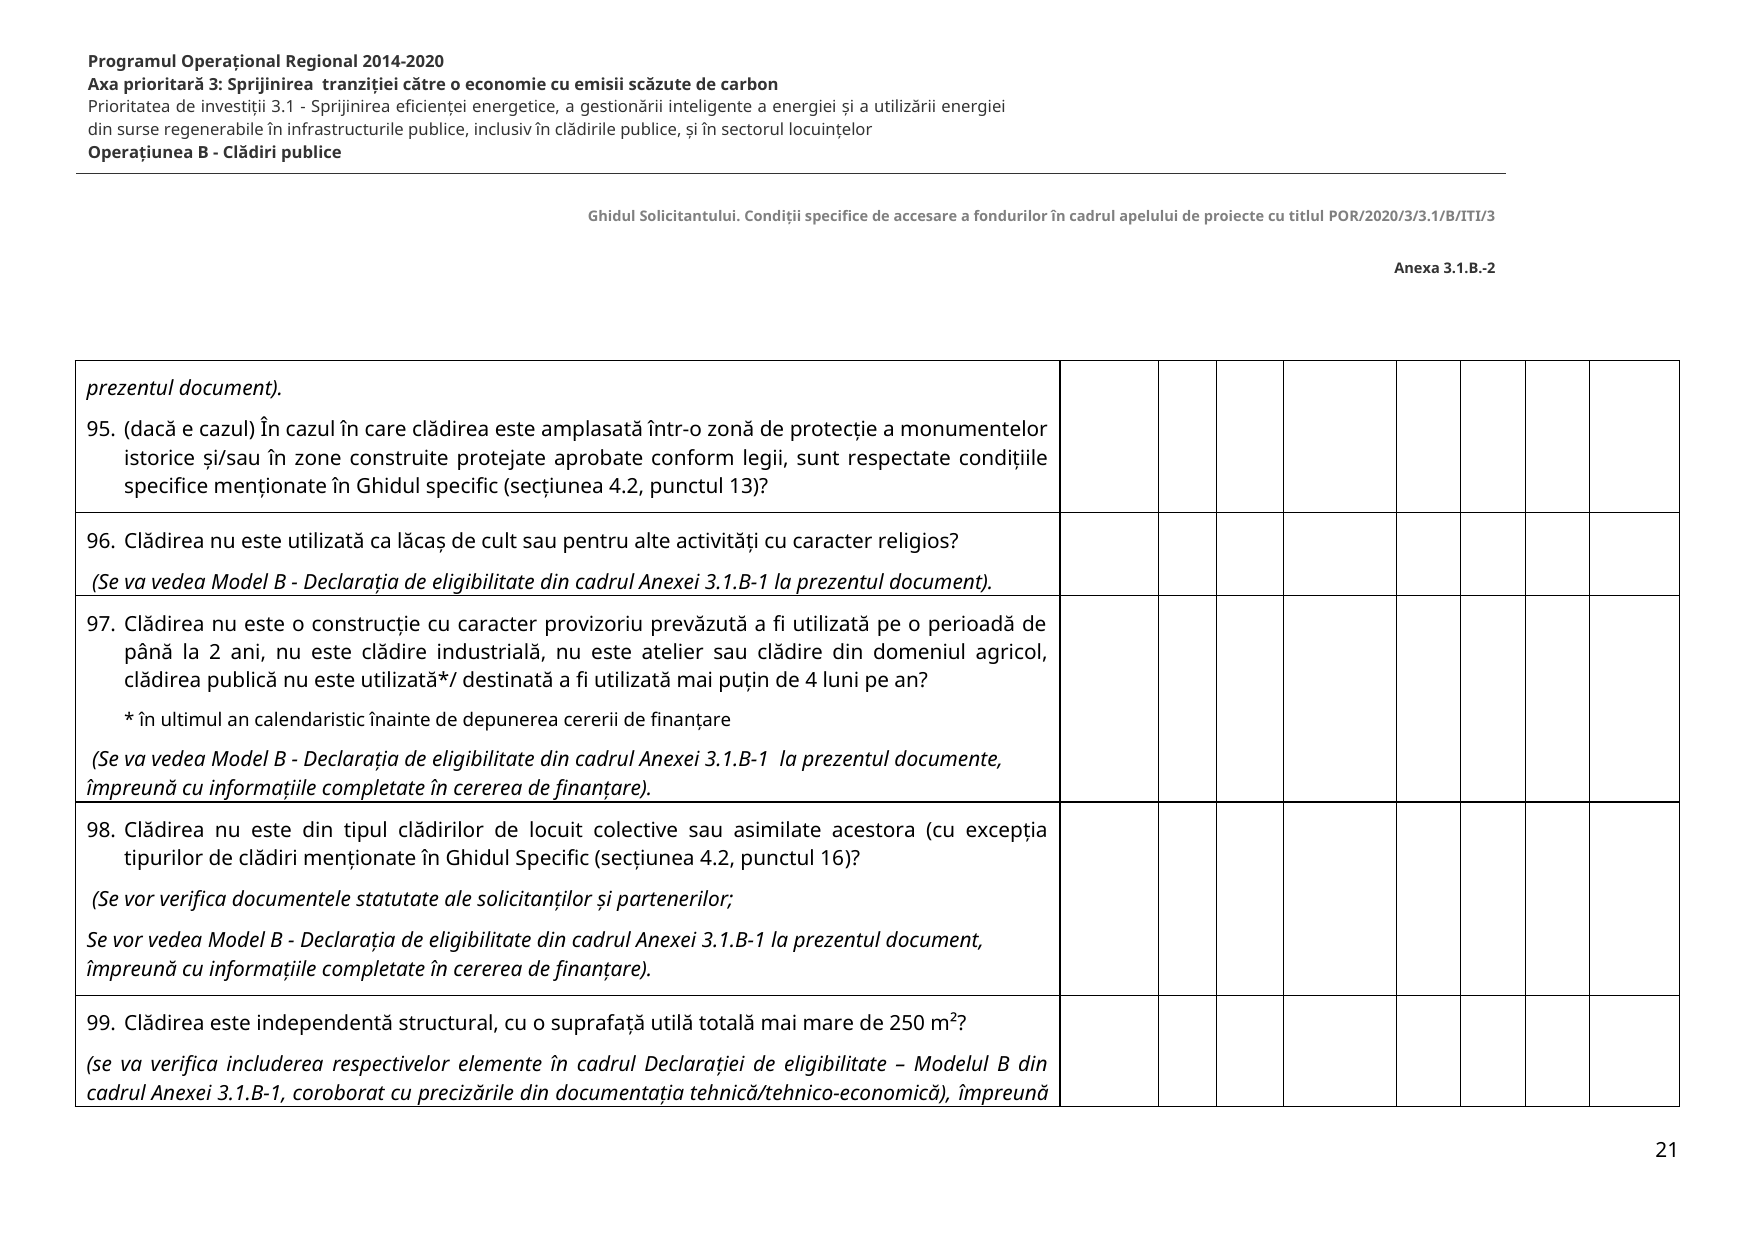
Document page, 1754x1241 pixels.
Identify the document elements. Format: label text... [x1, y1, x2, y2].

table_cell [1217, 996, 1283, 1106]
table_cell [1526, 996, 1589, 1106]
table_cell [1217, 596, 1283, 801]
table_cell [1284, 361, 1396, 512]
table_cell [76, 361, 1059, 512]
table_cell [1284, 513, 1396, 595]
table_cell [1061, 803, 1158, 995]
table_cell [1159, 361, 1216, 512]
table_cell [1461, 996, 1525, 1106]
table_cell [1159, 996, 1216, 1106]
table_cell [1284, 996, 1396, 1106]
table_cell Clădirea nu este o construcție cu caracter provizoriu prevăzută a fi utilizată pe o perioadă de până la 2 ani, nu este clădire industrială, nu este atelier sau clădire din domeniul agricol, clădirea publică nu este utilizată*/ destinată a fi utilizată mai puțin de 4 luni pe an? * în ultimul an calendaristic înainte de depunerea cererii de finanțare (Se va vedea Model B - Declaraţia de eligibilitate din cadrul Anexei 3.1.B-1 la prezentul documente, împreună cu informațiile completate în cererea de finanțare). [76, 596, 1059, 801]
table_cell [1590, 596, 1679, 801]
table_cell [1159, 596, 1216, 801]
table_cell [1284, 803, 1396, 995]
table_cell [1526, 361, 1589, 512]
table_cell [1284, 596, 1396, 801]
table_cell [1217, 361, 1283, 512]
table_cell [1526, 596, 1589, 801]
table_cell [1159, 803, 1216, 995]
table_cell Clădirea nu este din tipul clădirilor de locuit colective sau asimilate acestora (cu excepția tipurilor de clădiri menționate în Ghidul Specific (secțiunea 4.2, punctul 16)? (Se vor verifica documentele statutate ale solicitanților și partenerilor; Se vor vedea Model B - Declaraţia de eligibilitate din cadrul Anexei 3.1.B-1 la prezentul document, împreună cu informațiile completate în cererea de finanțare). [76, 803, 1059, 995]
table_cell [1397, 596, 1460, 801]
table_cell [1590, 996, 1679, 1106]
table_cell [1590, 361, 1679, 512]
table_cell [1461, 803, 1525, 995]
table_cell [1397, 513, 1460, 595]
table_cell [1461, 513, 1525, 595]
table_cell [1061, 596, 1158, 801]
table_cell [1590, 513, 1679, 595]
table_cell Clădirea nu este utilizată ca lăcaş de cult sau pentru alte activităţi cu caracter religios? (Se va vedea Model B - Declaraţia de eligibilitate din cadrul Anexei 3.1.B-1 la prezentul document). [76, 513, 1059, 595]
table_cell [1461, 361, 1525, 512]
table_cell [1590, 803, 1679, 995]
table_cell [1397, 803, 1460, 995]
table_cell [1159, 513, 1216, 595]
table_cell [1217, 513, 1283, 595]
table_cell [1526, 513, 1589, 595]
table_cell [1061, 996, 1158, 1106]
table_cell [1461, 596, 1525, 801]
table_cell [76, 996, 1059, 1106]
table_cell [1061, 513, 1158, 595]
table_cell [1397, 361, 1460, 512]
table_cell [1217, 803, 1283, 995]
table_cell [1061, 361, 1158, 512]
table_cell [1526, 803, 1589, 995]
table_cell [1397, 996, 1460, 1106]
